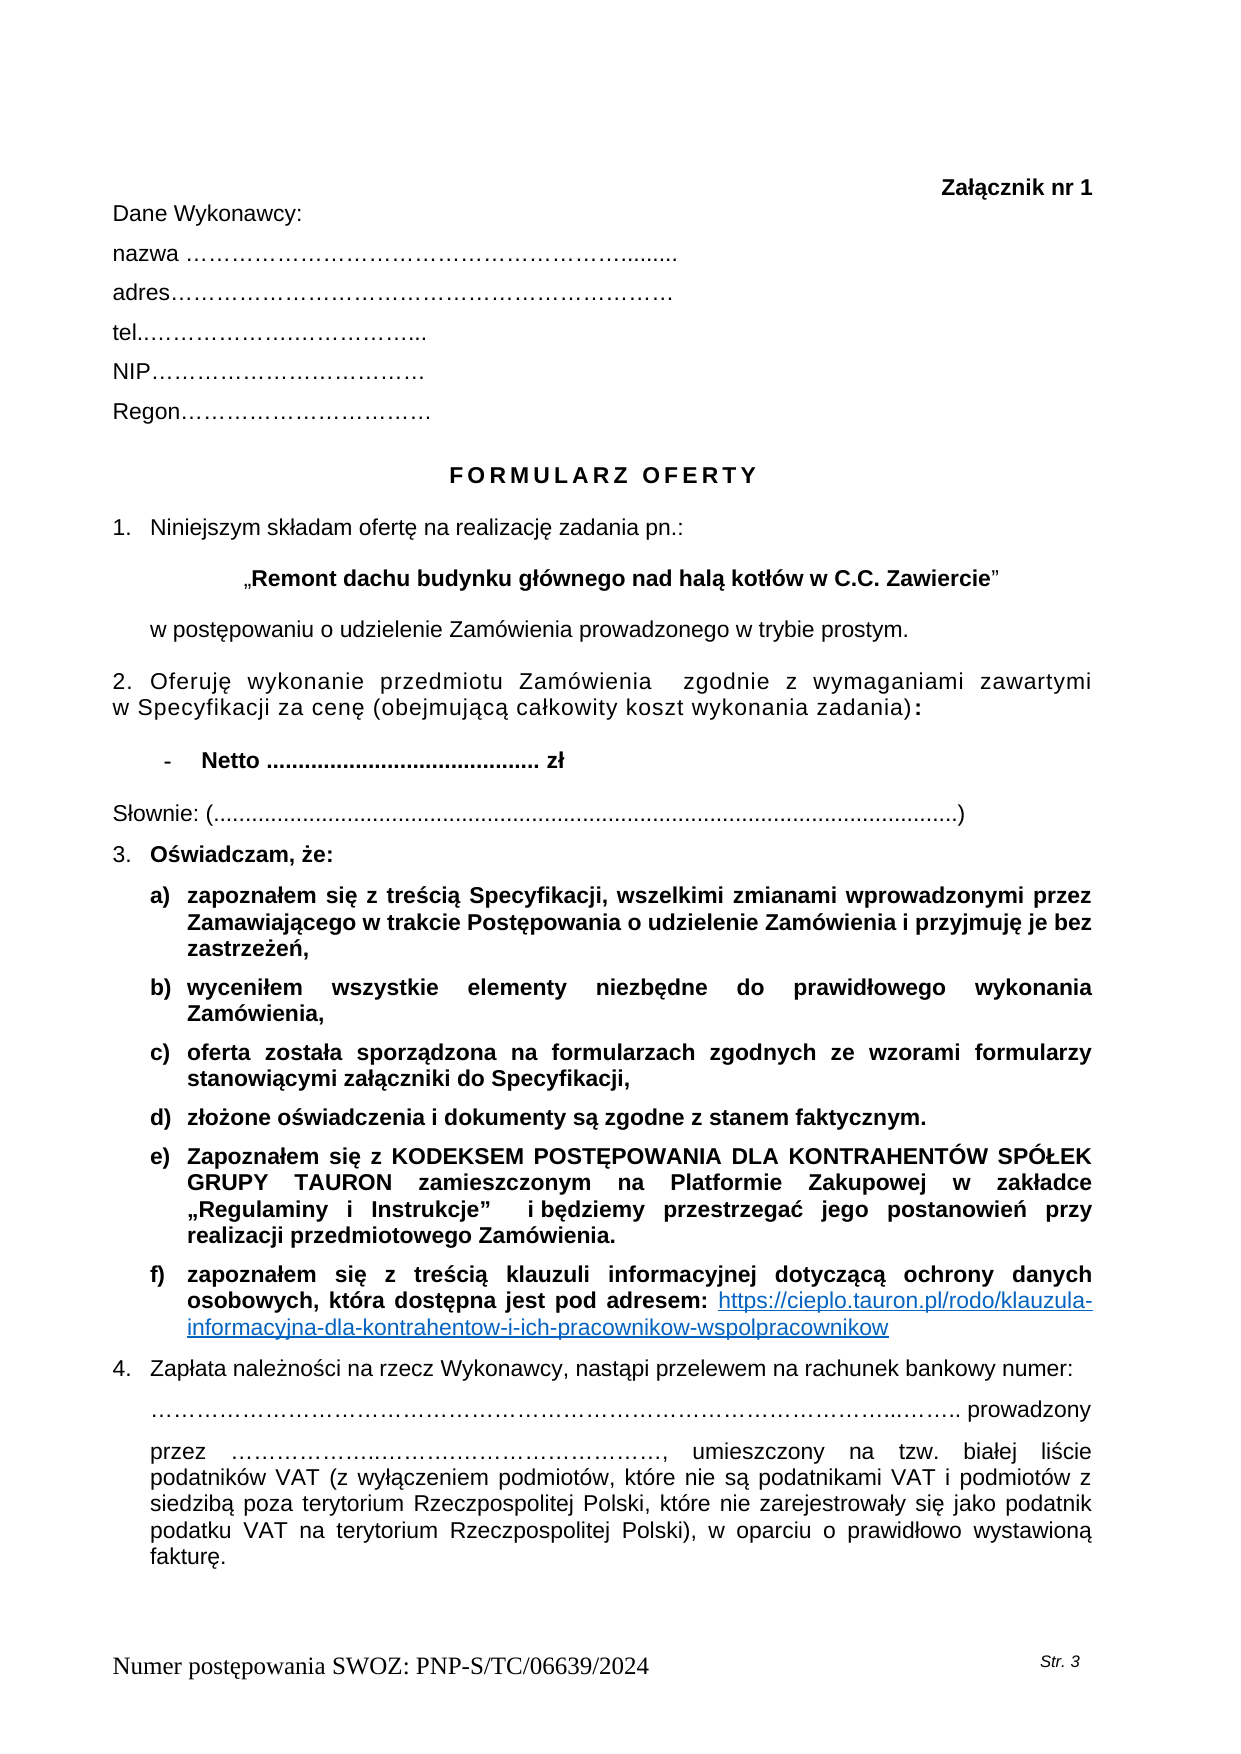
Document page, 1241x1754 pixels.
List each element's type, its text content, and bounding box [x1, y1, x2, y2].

text Załącznik nr 1 [112, 174, 1093, 200]
text NIP……………………………… [112, 358, 1093, 384]
list Oferuję wykonanie przedmiotu Zamówienia zgodnie z wymaganiami zawartymi w Specyfikacji za cenę (obejmującą całkowity koszt wykonania zadania): [112, 668, 1093, 720]
text ……………………………………………………………………………………...…….. prowadzony [150, 1396, 1093, 1423]
text Regon…………………………… [112, 398, 1093, 424]
list wyceniłem wszystkie elementy niezbędne do prawidłowego wykonania Zamówienia, [150, 974, 1093, 1026]
list złożone oświadczenia i dokumenty są zgodne z stanem faktycznym. [150, 1104, 1093, 1131]
list zapoznałem się z treścią Specyfikacji, wszelkimi zmianami wprowadzonymi przez Zamawiającego w trakcie Postępowania o udzielenie Zamówienia i przyjmuję je bez zastrzeżeń, [150, 882, 1093, 961]
text tel..……………….……………... [112, 319, 1093, 345]
list Niniejszym składam ofertę na realizację zadania pn.: [112, 513, 1093, 540]
text FORMULARZ OFERTY [112, 462, 1093, 488]
text „Remont dachu budynku głównego nad halą kotłów w C.C. Zawiercie” [150, 565, 1093, 591]
list Oświadczam, że: [112, 841, 1093, 867]
list zapoznałem się z treścią klauzuli informacyjnej dotyczącą ochrony danych osobowych, która dostępna jest pod adresem: https://cieplo.tauron.pl/rodo/klauzula-informacyjna-dla-kontrahentow-i-ich-pracownikow-wspolpracownikow [150, 1261, 1093, 1340]
list oferta została sporządzona na formularzach zgodnych ze wzorami formularzy stanowiącymi załączniki do Specyfikacji, [150, 1039, 1093, 1092]
list Zapłata należności na rzecz Wykonawcy, nastąpi przelewem na rachunek bankowy numer: [112, 1355, 1093, 1381]
text w postępowaniu o udzielenie Zamówienia prowadzonego w trybie prostym. [150, 616, 1093, 643]
text adres………………………………………………………… [112, 279, 1093, 306]
list Zapoznałem się z KODEKSEM POSTĘPOWANIA DLA KONTRAHENTÓW SPÓŁEK GRUPY TAURON zamieszczonym na Platformie Zakupowej w zakładce „Regulaminy i Instrukcje” i będziemy przestrzegać jego postanowień przy realizacji przedmiotowego Zamówienia. [150, 1143, 1093, 1248]
text Dane Wykonawcy: [112, 200, 1093, 227]
text nazwa …………………………………………………......... [112, 240, 1093, 266]
list Netto ........................................... zł [164, 747, 1093, 773]
text przez ………………..……….………………………, umieszczony na tzw. białej liście podatników VAT (z wyłączeniem podmiotów, które nie są podatnikami VAT i podmiotów z siedzibą poza terytorium Rzeczpospolitej Polski, które nie zarejestrowały się jako podatnik podatku VAT na terytorium Rzeczpospolitej Polski), w oparciu o prawidłowo wystawioną fakturę. [150, 1438, 1093, 1569]
text Słownie: (.....................................................................................................................) [112, 799, 1093, 826]
